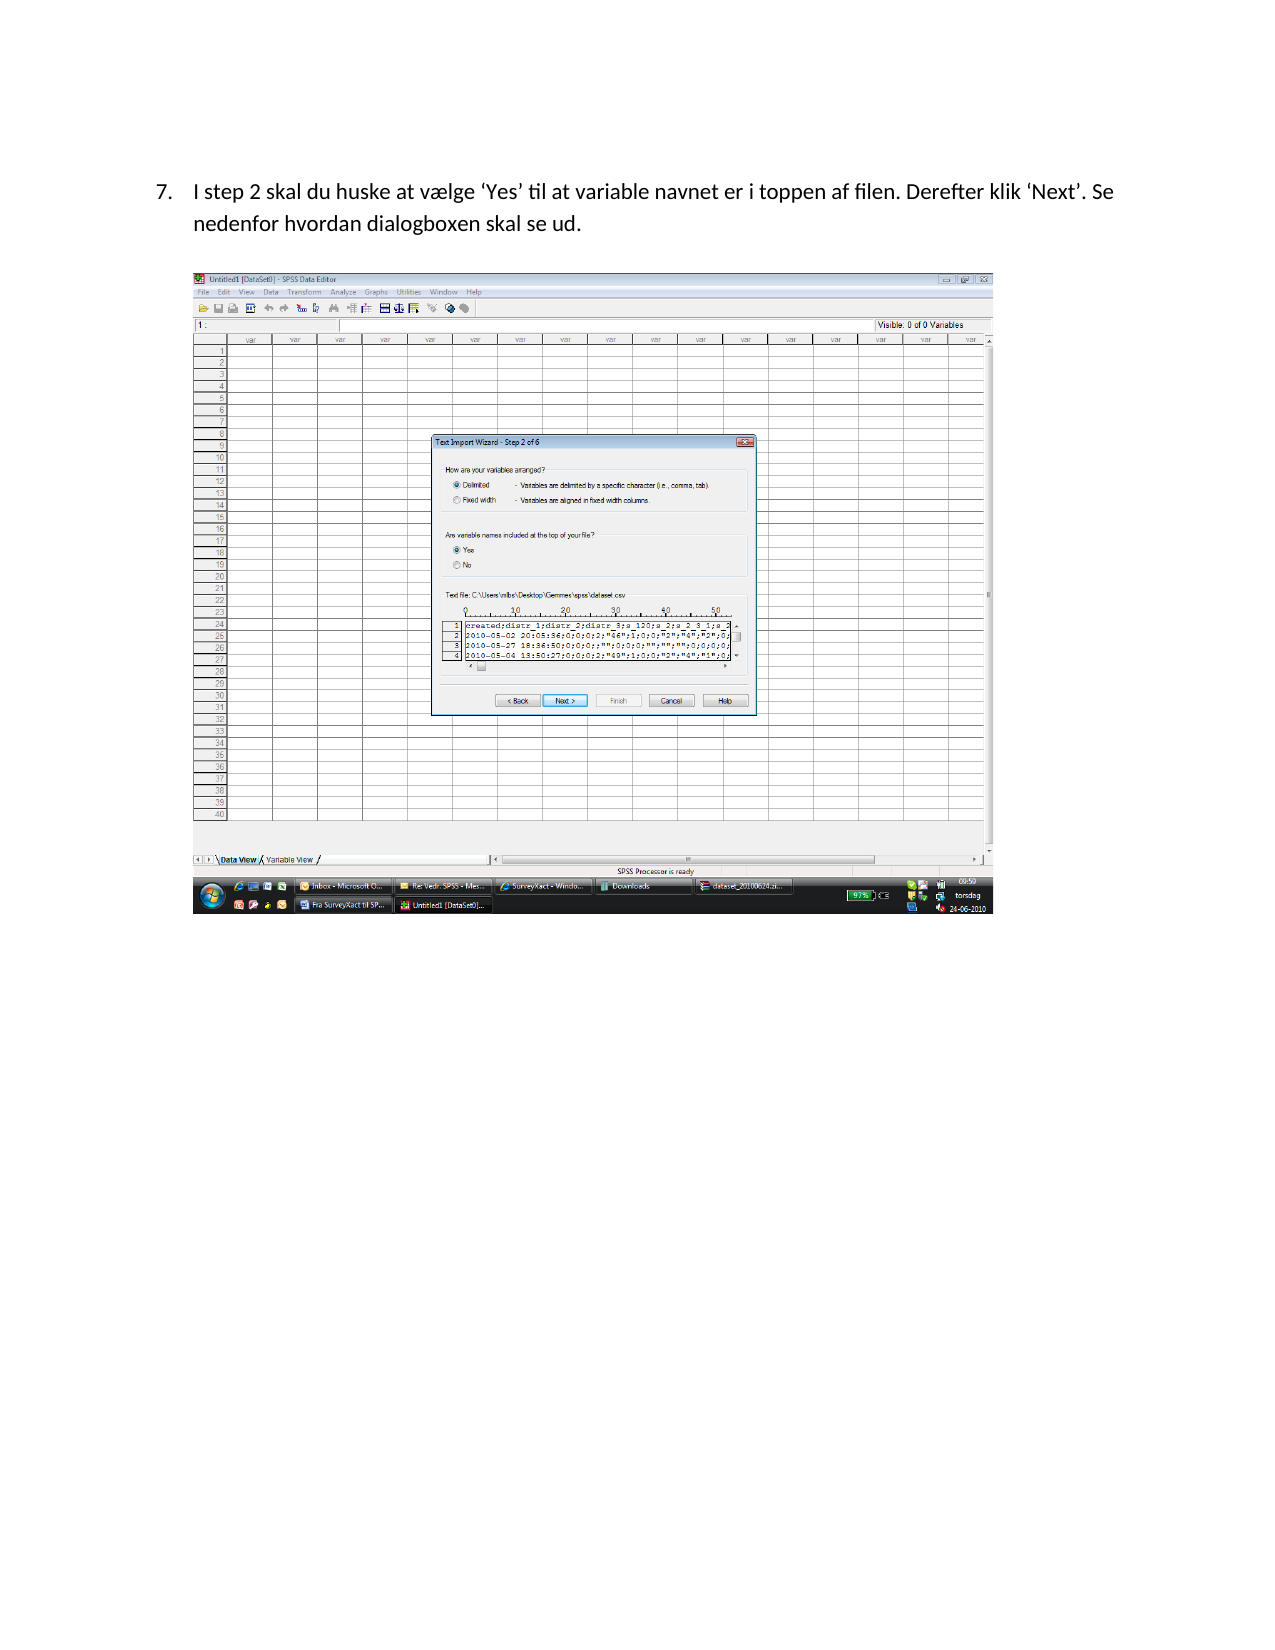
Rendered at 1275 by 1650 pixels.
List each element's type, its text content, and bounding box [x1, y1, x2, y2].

list I step 2 skal du huske at vælge ‘Yes’ til at variable navnet er i toppen af filen. Derefter klik ‘Next’. Se nedenfor hvordan dialogboxen skal se ud. [156, 177, 1157, 237]
picture [193, 273, 994, 914]
